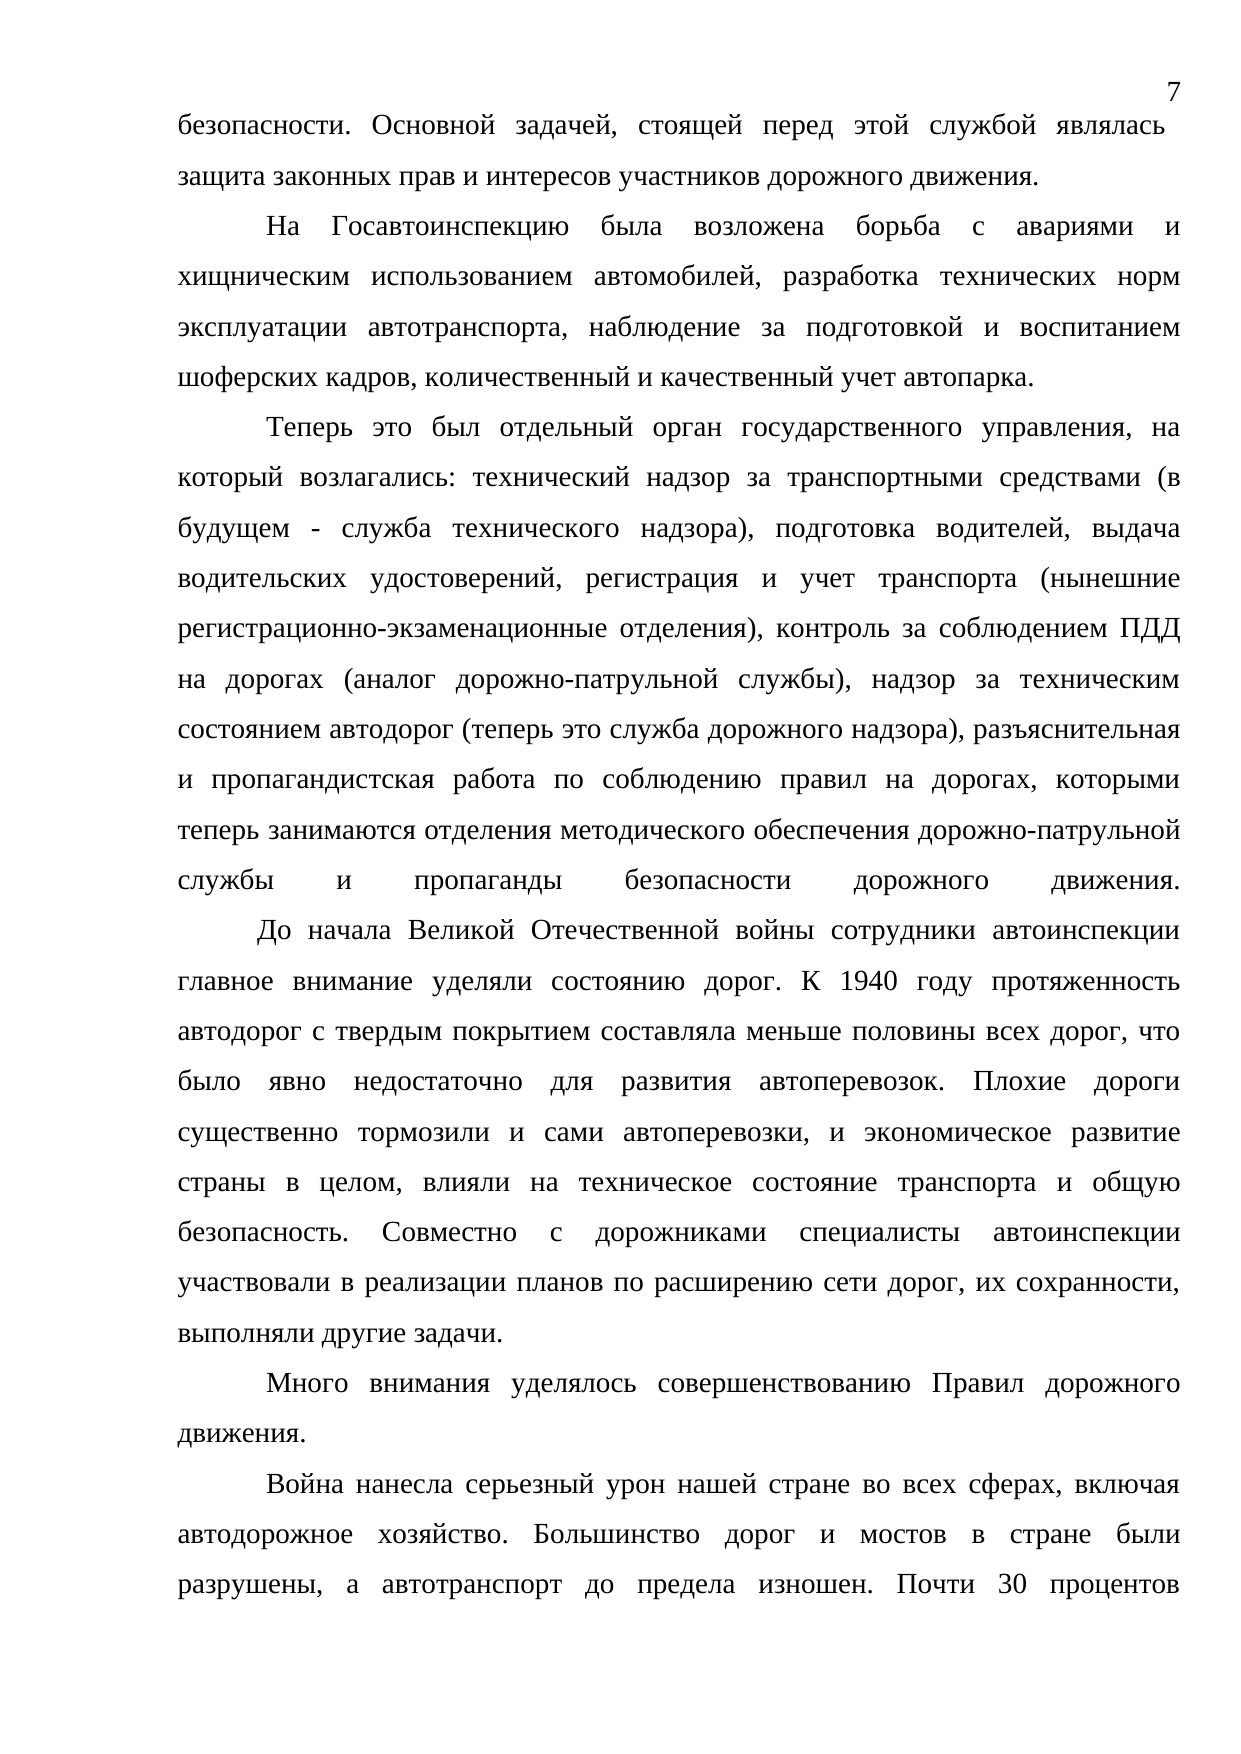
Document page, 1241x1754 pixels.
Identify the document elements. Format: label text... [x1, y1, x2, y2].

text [177, 1466, 1181, 1600]
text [177, 107, 1181, 191]
text Теперь это был отдельный орган государственного управления, на который возлагались: технический надзор за транспортными средствами (в будущем - служба технического надзора), подготовка водителей, выдача водительских удостоверений, регистрация и учет транспорта (нынешние регистрационно-экзаменационные отделения), контроль за соблюдением ПДД на дорогах (аналог дорожно-патрульной службы), надзор за техническим состоянием автодорог (теперь это служба дорожного надзора), разъяснительная и пропагандистская работа по соблюдению правил на дорогах, которыми теперь занимаются отделения методического обеспечения дорожно-патрульной службы и пропаганды безопасности дорожного движения. До начала Великой Отечественной войны сотрудники автоинспекции главное внимание уделяли состоянию дорог. К 1940 году протяженность автодорог с твердым покрытием составляла меньше половины всех дорог, что было явно недостаточно для развития автоперевозок. Плохие дороги существенно тормозили и сами автоперевозки, и экономическое развитие страны в целом, влияли на техническое состояние транспорта и общую безопасность. Совместно с дорожниками специалисты автоинспекции участвовали в реализации планов по расширению сети дорог, их сохранности, выполняли другие задачи. [177, 409, 1181, 1348]
text На Госавтоинспекцию была возложена борьба с авариями и хищническим использованием автомобилей, разработка технических норм эксплуатации автотранспорта, наблюдение за подготовкой и воспитанием шоферских кадров, количественный и качественный учет автопарка. [177, 208, 1181, 392]
text Много внимания уделялось совершенствованию Правил дорожного движения. [177, 1365, 1181, 1449]
